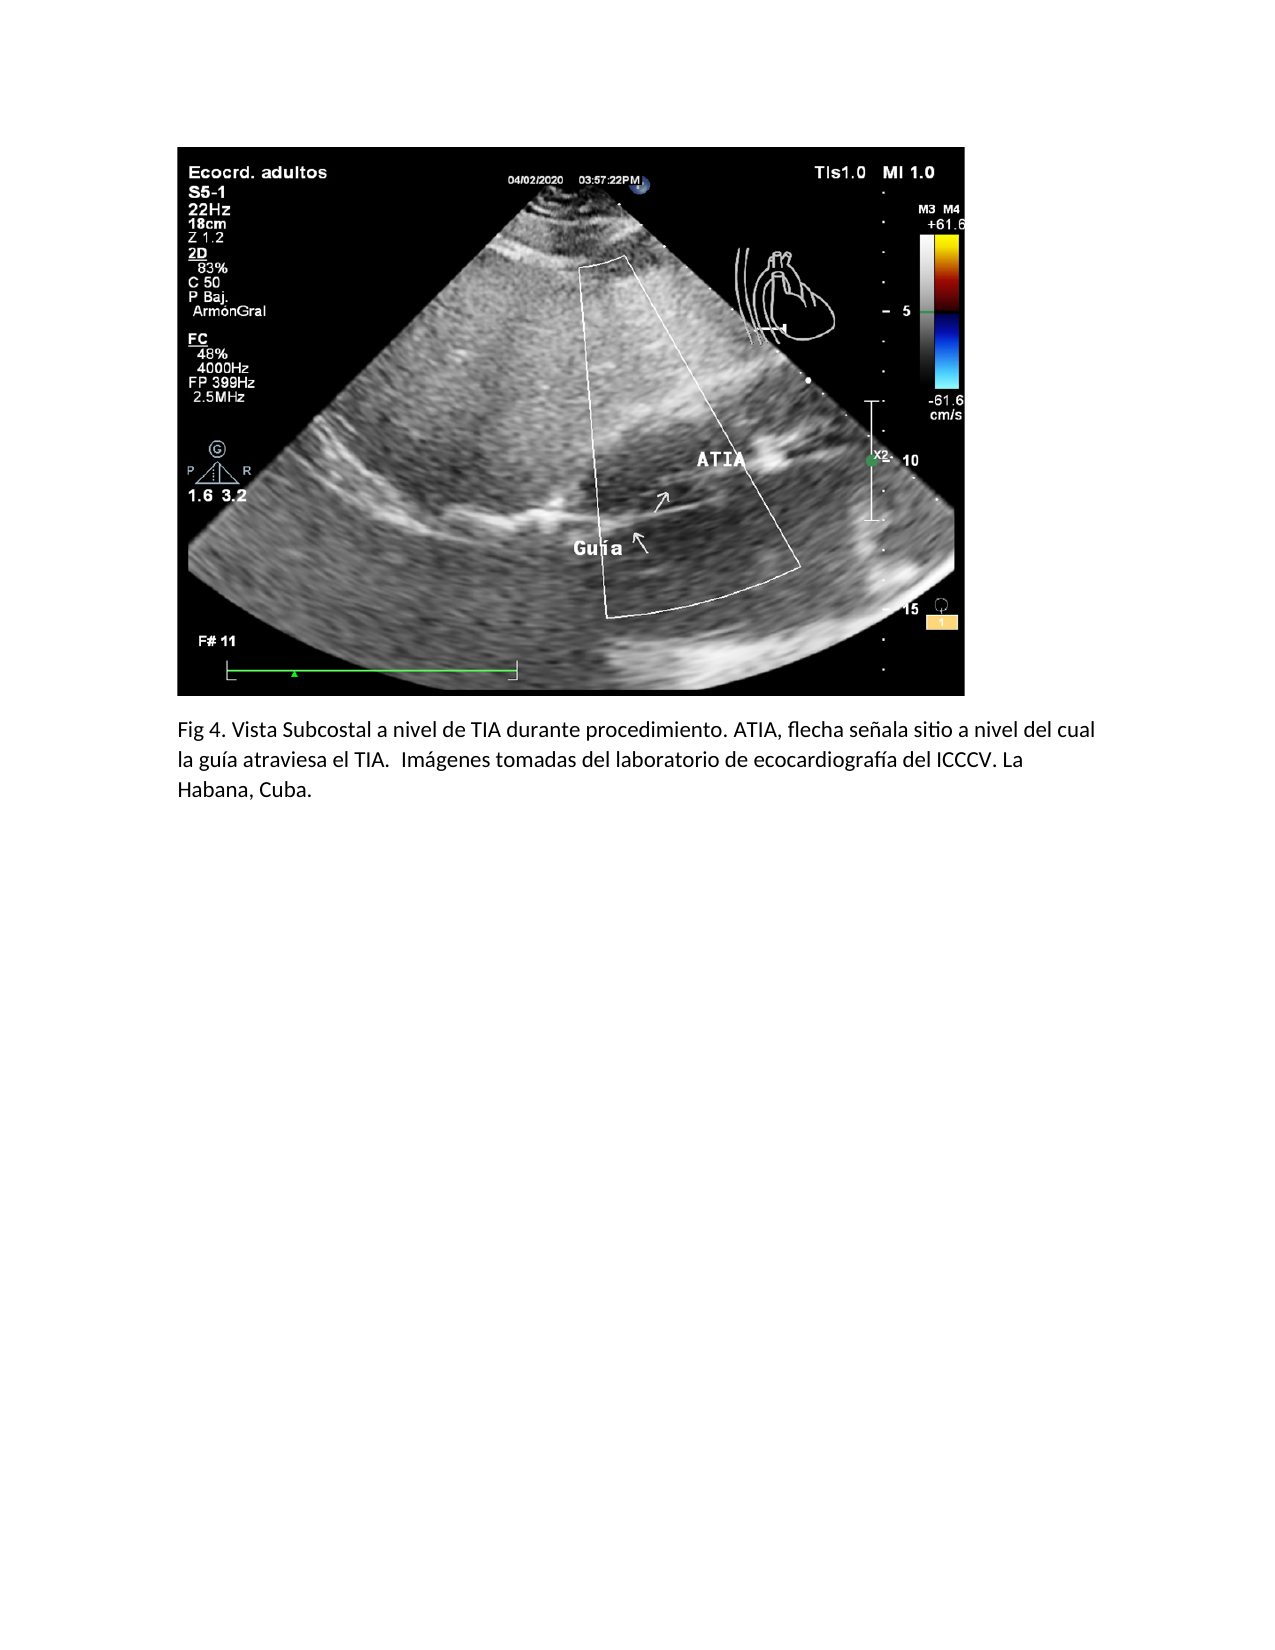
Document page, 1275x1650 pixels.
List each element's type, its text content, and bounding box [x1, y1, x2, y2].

picture [177, 147, 965, 696]
text Fig 4. Vista Subcostal a nivel de TIA durante procedimiento. ATIA, flecha señala sitio a nivel del cual la guía atraviesa el TIA. Imágenes tomadas del laboratorio de ecocardiografía del ICCCV. La Habana, Cuba. [177, 715, 1098, 803]
